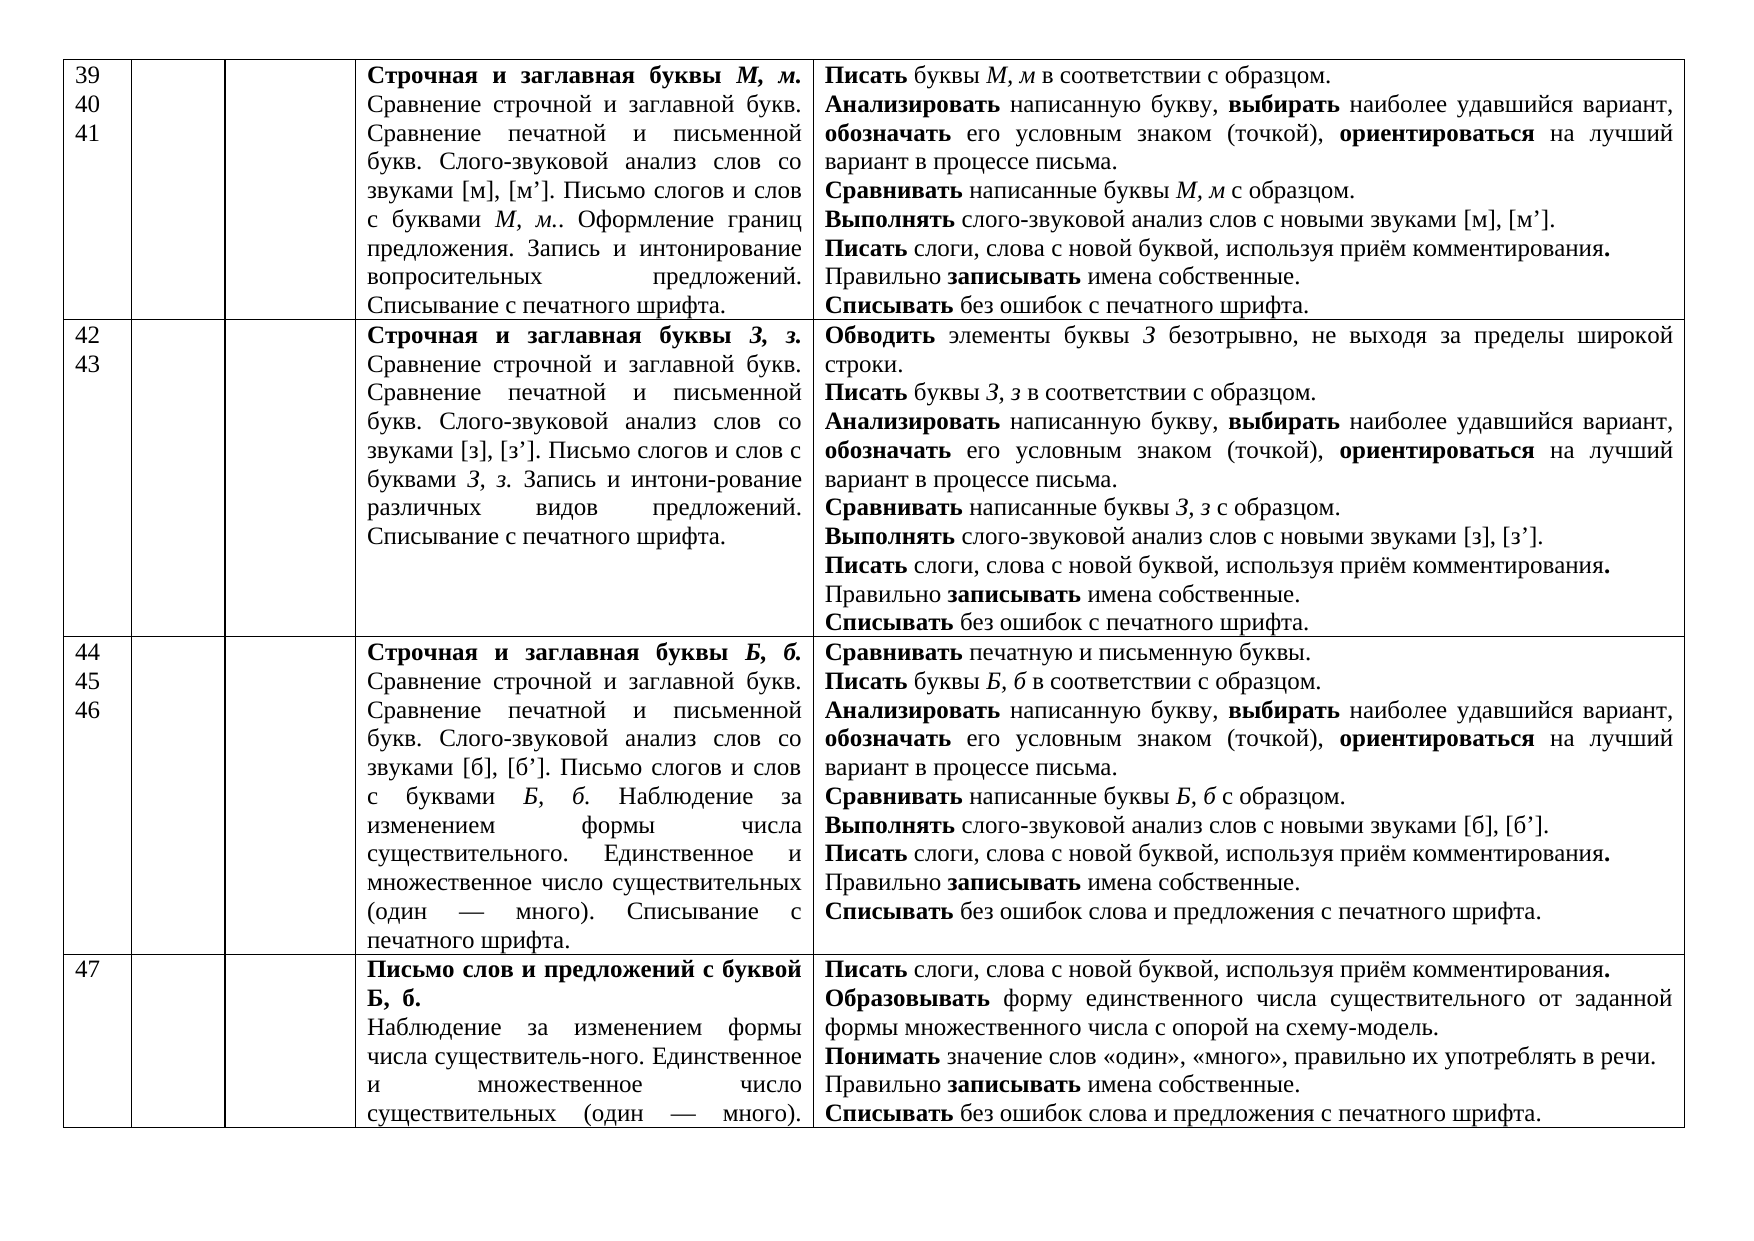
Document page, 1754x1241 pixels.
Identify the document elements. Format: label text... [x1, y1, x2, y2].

table_cell Писать буквы М, м в соответствии с образцом. Анализировать написанную букву, выбирать наиболее удавшийся вариант, обозначать его условным знаком (точкой), ориентироваться на лучший вариант в процессе письма. Сравнивать написанные буквы М, м с образцом. Выполнять слого-звуковой анализ слов с новыми звуками [м], [м’]. Писать слоги, слова с новой буквой, используя приём комментирования. Правильно записывать имена собственные. Списывать без ошибок с печатного шрифта. [814, 60, 1684, 319]
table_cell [814, 955, 1684, 1127]
table_cell Строчная и заглавная буквы Б, б. Сравнение строчной и заглавной букв. Сравнение печатной и письменной букв. Слого-звуковой анализ слов со звуками [б], [б’]. Письмо слогов и слов с буквами Б, б. Наблюдение за изменением формы числа существительного. Единственное и множественное число существительных (один — много). Списывание с печатного шрифта. [356, 637, 813, 953]
table_cell Обводить элементы буквы З безотрывно, не выходя за пределы широкой строки. Писать буквы З, з в соответствии с образцом. Анализировать написанную букву, выбирать наиболее удавшийся вариант, обозначать его условным знаком (точкой), ориентироваться на лучший вариант в процессе письма. Сравнивать написанные буквы З, з с образцом. Выполнять слого-звуковой анализ слов с новыми звуками [з], [з’]. Писать слоги, слова с новой буквой, используя приём комментирования. Правильно записывать имена собственные. Списывать без ошибок с печатного шрифта. [814, 320, 1684, 636]
table_cell 47 [64, 955, 131, 1127]
table_cell [226, 955, 355, 1127]
table_cell [132, 637, 224, 953]
table_cell [226, 320, 355, 636]
table_cell [132, 320, 224, 636]
table_cell Строчная и заглавная буквы З, з. Сравнение строчной и заглавной букв. Сравнение печатной и письменной букв. Слого-звуковой анализ слов со звуками [з], [з’]. Письмо слогов и слов с буквами З, з. Запись и интони-рование различных видов предложений. Списывание с печатного шрифта. [356, 320, 813, 636]
table_cell [132, 60, 224, 319]
table_cell 39 40 41 [64, 60, 131, 319]
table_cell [356, 955, 813, 1127]
table_cell 44 45 46 [64, 637, 131, 953]
table_cell [132, 955, 224, 1127]
table_cell Строчная и заглавная буквы М, м. Сравнение строчной и заглавной букв. Сравнение печатной и письменной букв. Слого-звуковой анализ слов со звуками [м], [м’]. Письмо слогов и слов с буквами М, м.. Оформление границ предложения. Запись и интонирование вопросительных предложений. Списывание с печатного шрифта. [356, 60, 813, 319]
table_cell [226, 637, 355, 953]
table_cell 42 43 [64, 320, 131, 636]
table_cell [226, 60, 355, 319]
table_cell Сравнивать печатную и письменную буквы. Писать буквы Б, б в соответствии с образцом. Анализировать написанную букву, выбирать наиболее удавшийся вариант, обозначать его условным знаком (точкой), ориентироваться на лучший вариант в процессе письма. Сравнивать написанные буквы Б, б с образцом. Выполнять слого-звуковой анализ слов с новыми звуками [б], [б’]. Писать слоги, слова с новой буквой, используя приём комментирования. Правильно записывать имена собственные. Списывать без ошибок слова и предложения с печатного шрифта. [814, 637, 1684, 953]
